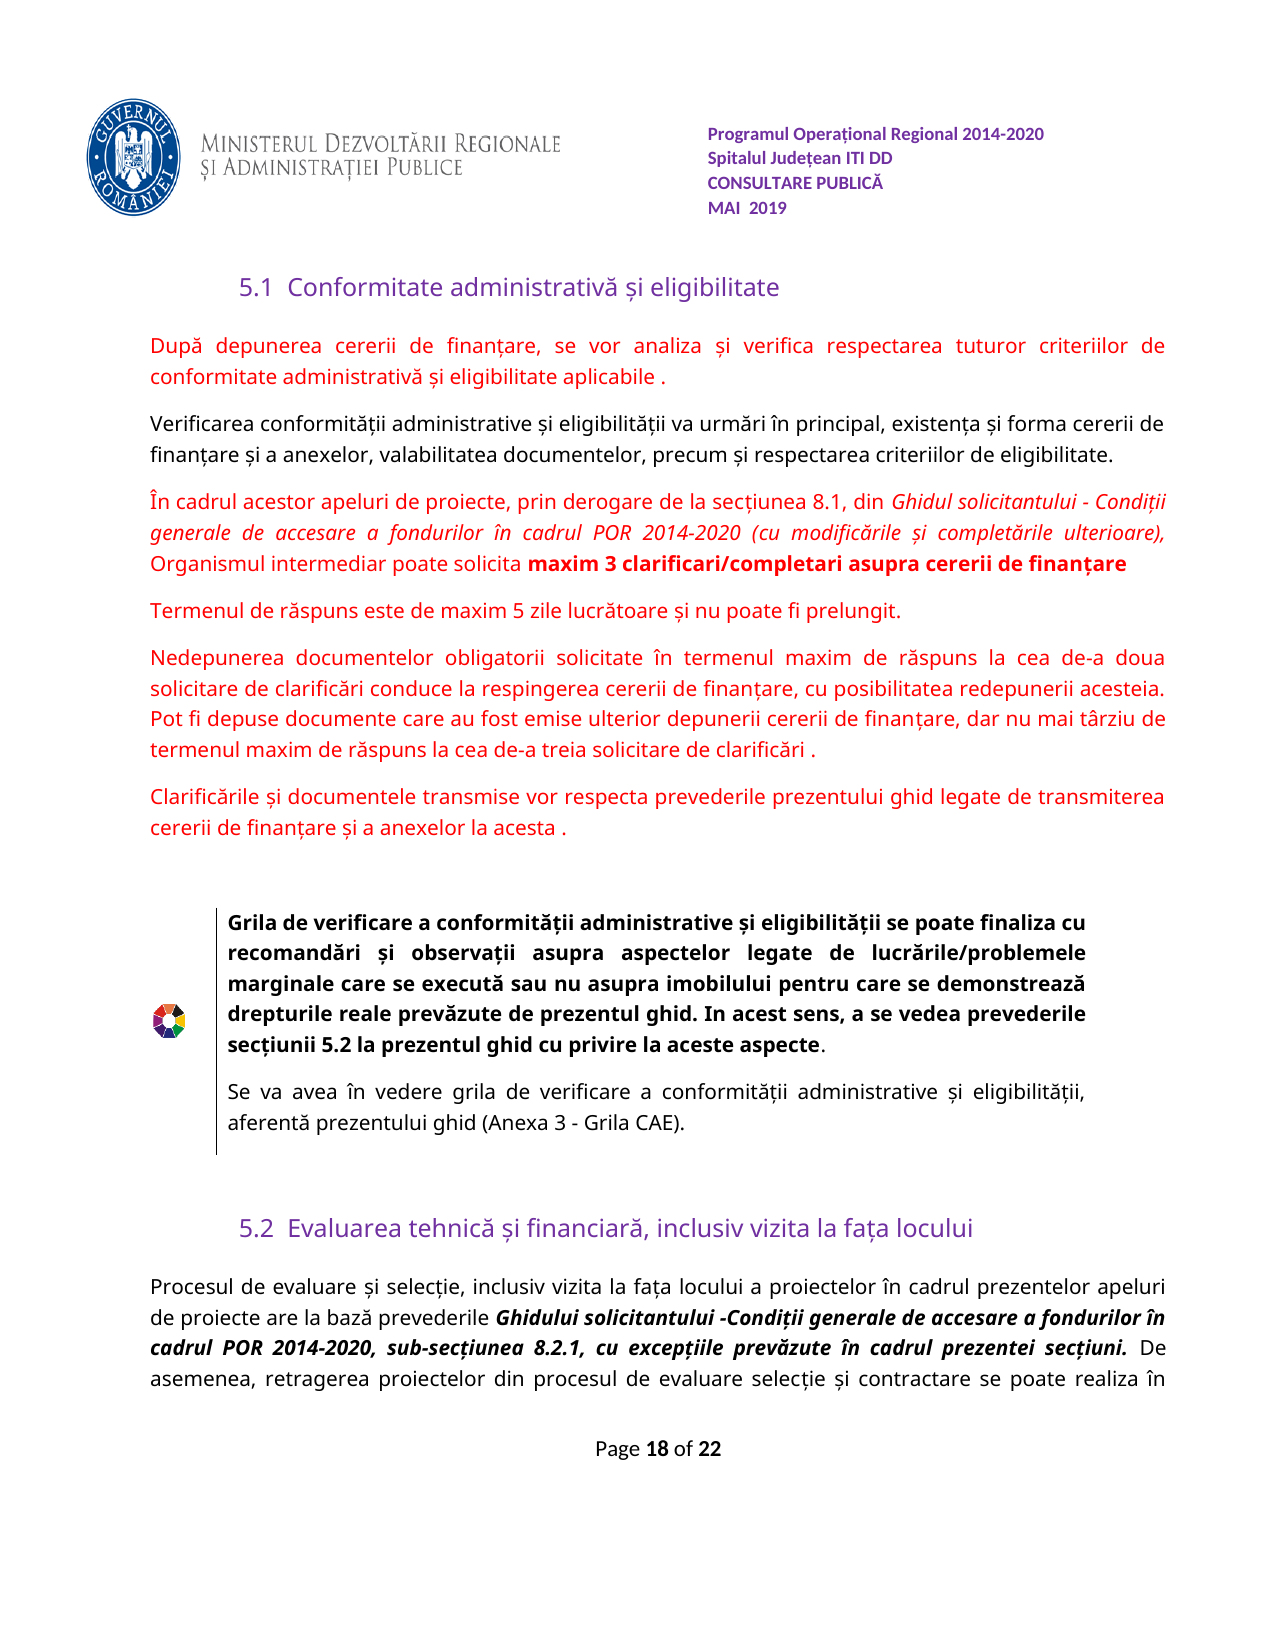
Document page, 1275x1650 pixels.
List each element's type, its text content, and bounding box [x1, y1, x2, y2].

text Clarificările și documentele transmise vor respecta prevederile prezentului ghid legate de transmiterea cererii de finanțare și a anexelor la acesta . [150, 782, 1166, 841]
subtitle 5.1 Conformitate administrativă și eligibilitate [239, 270, 1166, 304]
picture [85, 97, 560, 218]
text Verificarea conformităţii administrative şi eligibilităţii va urmări în principal, existenţa şi forma cererii de finanţare şi a anexelor, valabilitatea documentelor, precum şi respectarea criteriilor de eligibilitate. [150, 409, 1166, 468]
text După depunerea cererii de finanţare, se vor analiza și verifica respectarea tuturor criteriilor de conformitate administrativă și eligibilitate aplicabile . [150, 332, 1166, 391]
text Nedepunerea documentelor obligatorii solicitate în termenul maxim de răspuns la cea de-a doua solicitare de clarificări conduce la respingerea cererii de finanțare, cu posibilitatea redepunerii acesteia. Pot fi depuse documente care au fost emise ulterior depunerii cererii de finanțare, dar nu mai târziu de termenul maxim de răspuns la cea de-a treia solicitare de clarificări . [150, 643, 1166, 763]
text În cadrul acestor apeluri de proiecte, prin derogare de la secțiunea 8.1, din Ghidul solicitantului - Condiții generale de accesare a fondurilor în cadrul POR 2014-2020 (cu modificările și completările ulterioare), Organismul intermediar poate solicita maxim 3 clarificari/completari asupra cererii de finanțare [150, 487, 1166, 577]
subtitle 5.2 Evaluarea tehnică și financiară, inclusiv vizita la fața locului [239, 1210, 1166, 1244]
table_header Grila de verificare a conformității administrative și eligibilității se poate finaliza cu recomandări și observații asupra aspectelor legate de lucrările/problemele marginale care se execută sau nu asupra imobilului pentru care se demonstrează drepturile reale prevăzute de prezentul ghid. In acest sens, a se vedea prevederile secțiunii 5.2 la prezentul ghid cu privire la aceste aspecte. Se va avea în vedere grila de verificare a conformităţii administrative şi eligibilităţii, aferentă prezentului ghid (Anexa 3 - Grila CAE). [217, 908, 1098, 1155]
text Termenul de răspuns este de maxim 5 zile lucrătoare și nu poate fi prelungit. [150, 596, 1166, 624]
table_header [139, 908, 216, 1155]
picture [150, 1001, 190, 1043]
